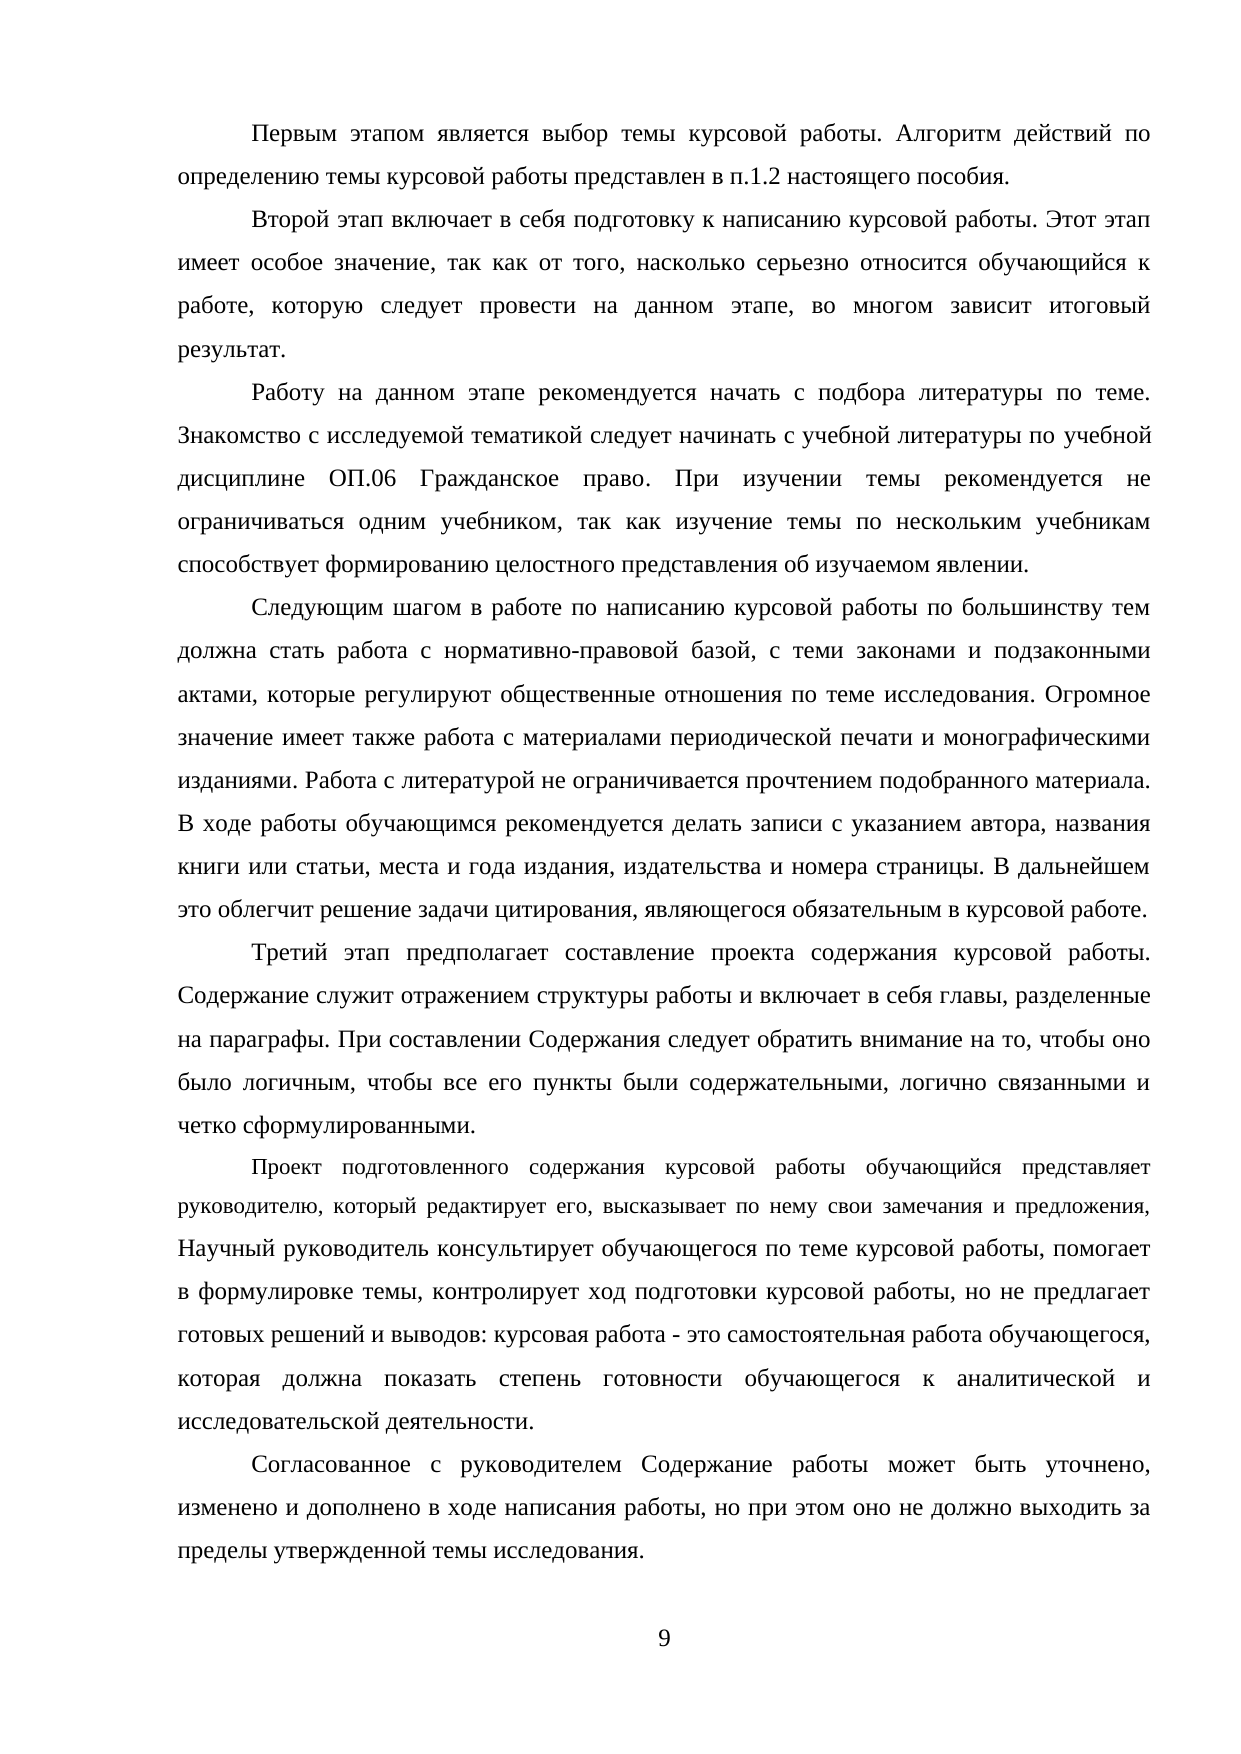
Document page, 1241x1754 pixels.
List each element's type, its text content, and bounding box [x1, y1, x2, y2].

text Работу на данном этапе рекомендуется начать с подбора литературы по теме. Знакомство с исследуемой тематикой следует начинать с учебной литературы по учебной дисциплине ОП.06 Гражданское право. При изучении темы рекомендуется не ограничиваться одним учебником, так как изучение темы по нескольким учебникам способствует формированию целостного представления об изучаемом явлении. [177, 377, 1152, 578]
text Следующим шагом в работе по написанию курсовой работы по большинству тем должна стать работа с нормативно-правовой базой, с теми законами и подзаконными актами, которые регулируют общественные отношения по теме исследования. Огромное значение имеет также работа с материалами периодической печати и монографическими изданиями. Работа с литературой не ограничивается прочтением подобранного материала. В ходе работы обучающимся рекомендуется делать записи с указанием автора, названия книги или статьи, места и года издания, издательства и номера страницы. В дальнейшем это облегчит решение задачи цитирования, являющегося обязательным в курсовой работе. [177, 592, 1152, 923]
text Первым этапом является выбор темы курсовой работы. Алгоритм действий по определению темы курсовой работы представлен в п.1.2 настоящего пособия. [177, 118, 1152, 190]
text Проект подготовленного содержания курсовой работы обучающийся представляет руководителю, который редактирует его, высказывает по нему свои замечания и предложения, Научный руководитель консультирует обучающегося по теме курсовой работы, помогает в формулировке темы, контролирует ход подготовки курсовой работы, но не предлагает готовых решений и выводов: курсовая работа - это самостоятельная работа обучающегося, которая должна показать степень готовности обучающегося к аналитической и исследовательской деятельности. [177, 1153, 1152, 1434]
text Согласованное с руководителем Содержание работы может быть уточнено, изменено и дополнено в ходе написания работы, но при этом оно не должно выходить за пределы утвержденной темы исследования. [177, 1449, 1152, 1564]
text Третий этап предполагает составление проекта содержания курсовой работы. Содержание служит отражением структуры работы и включает в себя главы, разделенные на параграфы. При составлении Содержания следует обратить внимание на то, чтобы оно было логичным, чтобы все его пункты были содержательными, логично связанными и четко сформулированными. [177, 937, 1152, 1139]
text Второй этап включает в себя подготовку к написанию курсовой работы. Этот этап имеет особое значение, так как от того, насколько серьезно относится обучающийся к работе, которую следует провести на данном этапе, во многом зависит итоговый результат. [177, 204, 1152, 362]
